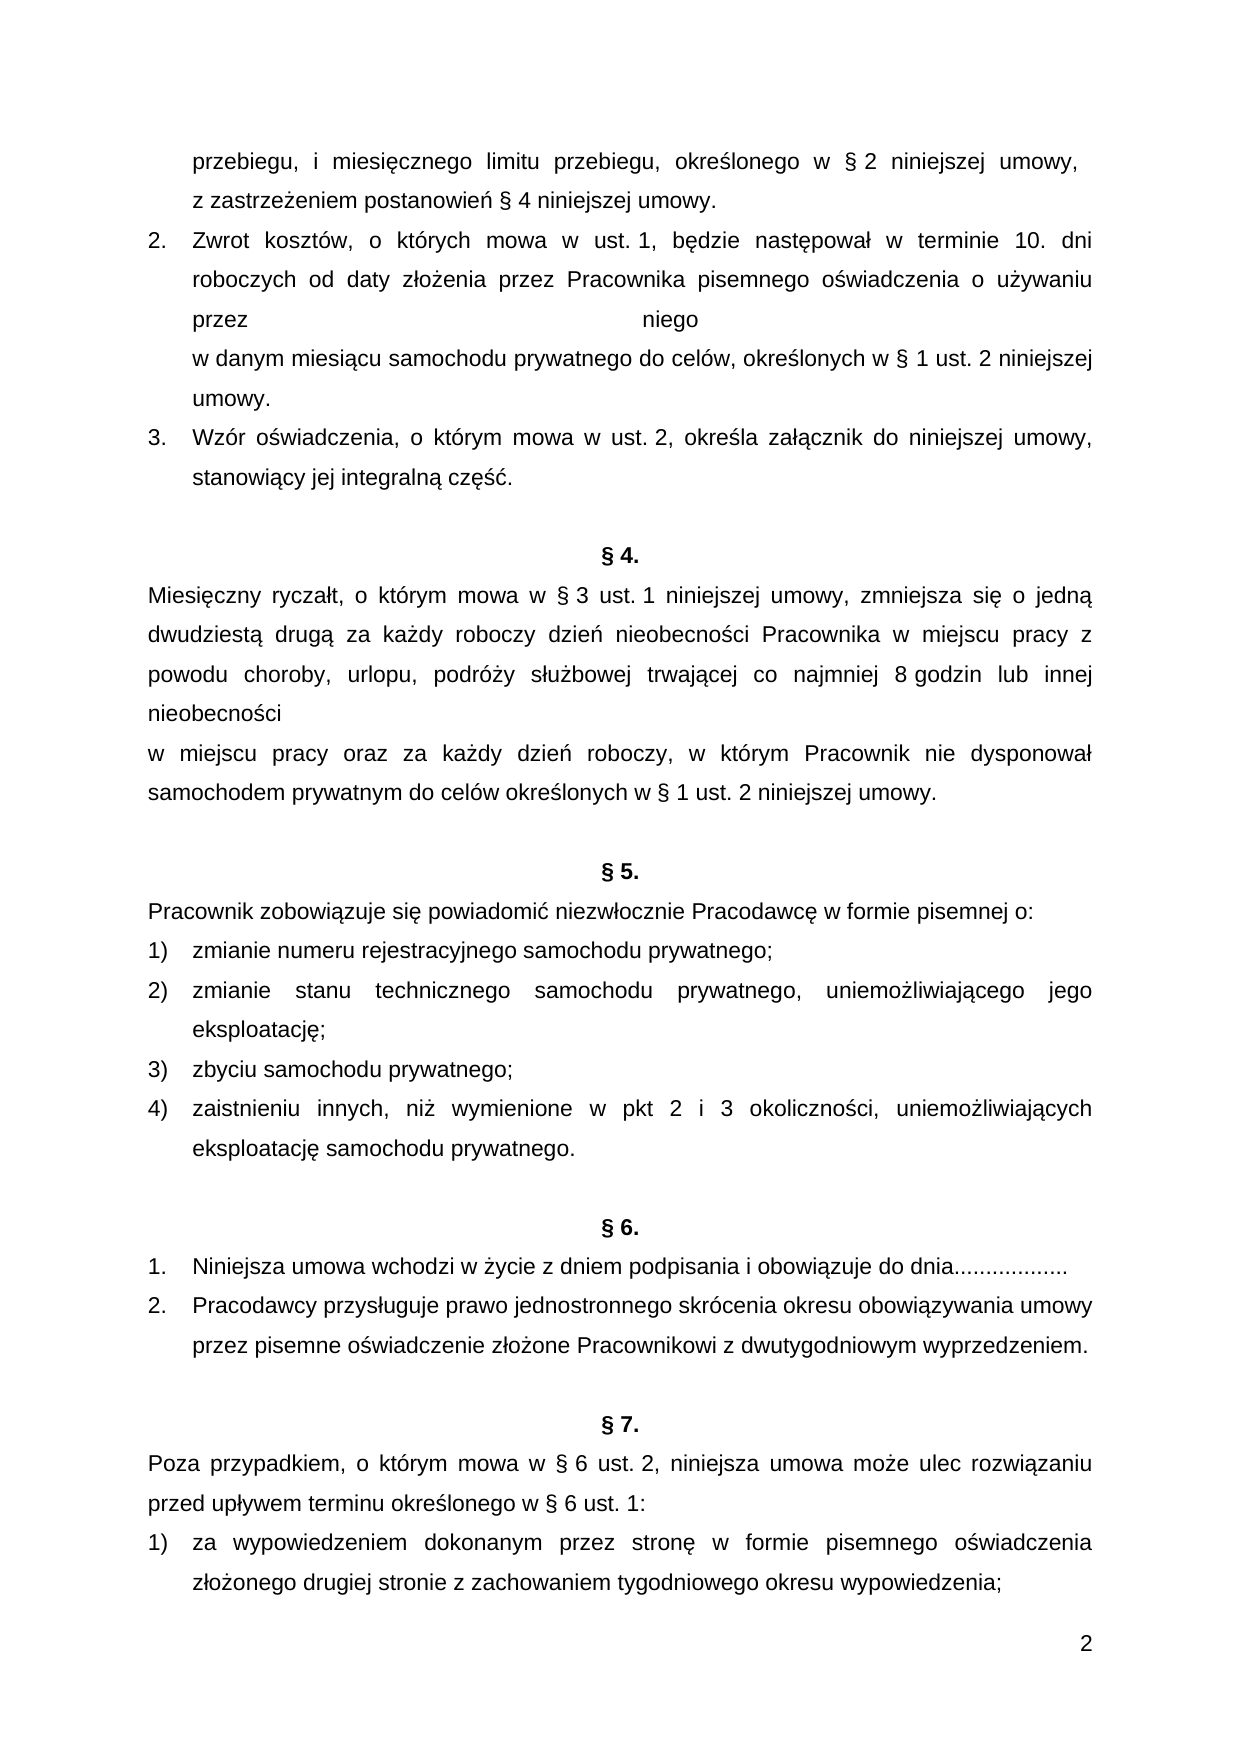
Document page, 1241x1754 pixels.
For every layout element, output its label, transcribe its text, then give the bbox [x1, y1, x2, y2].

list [148, 148, 1093, 213]
list zaistnieniu innych, niż wymienione w pkt 2 i 3 okoliczności, uniemożliwiających eksploatację samochodu prywatnego. [148, 1095, 1093, 1161]
list Zwrot kosztów, o których mowa w ust. 1, będzie następował w terminie 10. dni roboczych od daty złożenia przez Pracownika pisemnego oświadczenia o używaniu przez niego w danym miesiącu samochodu prywatnego do celów, określonych w § 1 ust. 2 niniejszej umowy. [148, 227, 1093, 411]
text Poza przypadkiem, o którym mowa w § 6 ust. 2, niniejsza umowa może ulec rozwiązaniu przed upływem terminu określonego w § 6 ust. 1: [148, 1450, 1093, 1516]
text § 6. [148, 1213, 1093, 1240]
list za wypowiedzeniem dokonanym przez stronę w formie pisemnego oświadczenia złożonego drugiej stronie z zachowaniem tygodniowego okresu wypowiedzenia; [148, 1529, 1093, 1595]
list Niniejsza umowa wchodzi w życie z dniem podpisania i obowiązuje do dnia.................. [148, 1253, 1093, 1279]
list zmianie stanu technicznego samochodu prywatnego, uniemożliwiającego jego eksploatację; [148, 977, 1093, 1042]
text § 7. [148, 1411, 1093, 1437]
list zmianie numeru rejestracyjnego samochodu prywatnego; [148, 937, 1093, 963]
text Pracownik zobowiązuje się powiadomić niezwłocznie Pracodawcę w formie pisemnej o: [148, 898, 1093, 924]
list Wzór oświadczenia, o którym mowa w ust. 2, określa załącznik do niniejszej umowy, stanowiący jej integralną część. [148, 424, 1093, 490]
list Pracodawcy przysługuje prawo jednostronnego skrócenia okresu obowiązywania umowy przez pisemne oświadczenie złożone Pracownikowi z dwutygodniowym wyprzedzeniem. [148, 1292, 1093, 1358]
text § 4. [148, 542, 1093, 569]
list zbyciu samochodu prywatnego; [148, 1056, 1093, 1082]
text Miesięczny ryczałt, o którym mowa w § 3 ust. 1 niniejszej umowy, zmniejsza się o jedną dwudziestą drugą za każdy roboczy dzień nieobecności Pracownika w miejscu pracy z powodu choroby, urlopu, podróży służbowej trwającej co najmniej 8 godzin lub innej nieobecności w miejscu pracy oraz za każdy dzień roboczy, w którym Pracownik nie dysponował samochodem prywatnym do celów określonych w § 1 ust. 2 niniejszej umowy. [148, 582, 1093, 806]
text § 5. [148, 858, 1093, 884]
